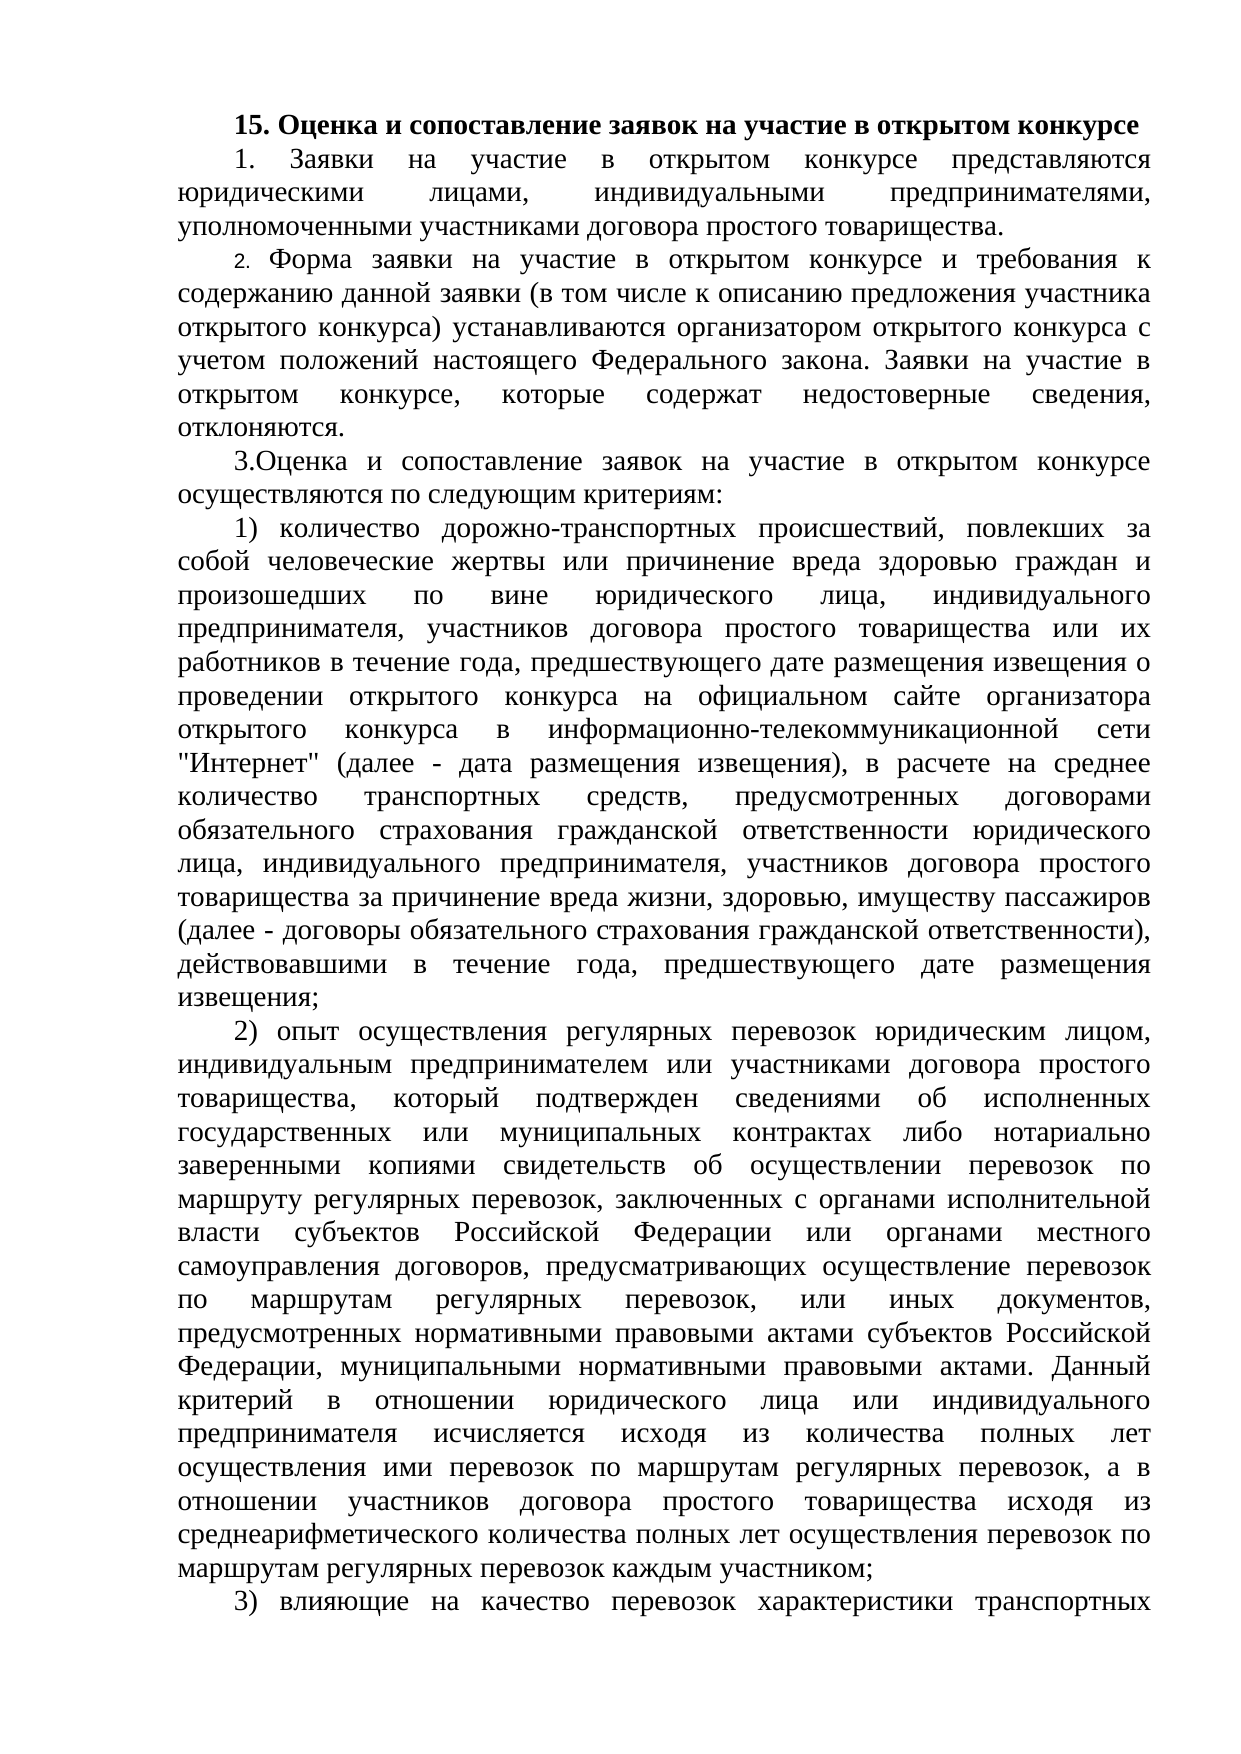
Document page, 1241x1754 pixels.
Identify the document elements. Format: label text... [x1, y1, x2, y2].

text 15. Оценка и сопоставление заявок на участие в открытом конкурсе [177, 107, 1152, 141]
text 2) опыт осуществления регулярных перевозок юридическим лицом, индивидуальным предпринимателем или участниками договора простого товарищества, который подтвержден сведениями об исполненных государственных или муниципальных контрактах либо нотариально заверенными копиями свидетельств об осуществлении перевозок по маршруту регулярных перевозок, заключенных с органами исполнительной власти субъектов Российской Федерации или органами местного самоуправления договоров, предусматривающих осуществление перевозок по маршрутам регулярных перевозок, или иных документов, предусмотренных нормативными правовыми актами субъектов Российской Федерации, муниципальными нормативными правовыми актами. Данный критерий в отношении юридического лица или индивидуального предпринимателя исчисляется исходя из количества полных лет осуществления ими перевозок по маршрутам регулярных перевозок, а в отношении участников договора простого товарищества исходя из среднеарифметического количества полных лет осуществления перевозок по маршрутам регулярных перевозок каждым участником; [177, 1013, 1152, 1583]
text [177, 1583, 1152, 1617]
text 3.Оценка и сопоставление заявок на участие в открытом конкурсе осуществляются по следующим критериям: [177, 443, 1152, 510]
text 1) количество дорожно-транспортных происшествий, повлекших за собой человеческие жертвы или причинение вреда здоровью граждан и произошедших по вине юридического лица, индивидуального предпринимателя, участников договора простого товарищества или их работников в течение года, предшествующего дате размещения извещения о проведении открытого конкурса на официальном сайте организатора открытого конкурса в информационно-телекоммуникационной сети "Интернет" (далее - дата размещения извещения), в расчете на среднее количество транспортных средств, предусмотренных договорами обязательного страхования гражданской ответственности юридического лица, индивидуального предпринимателя, участников договора простого товарищества за причинение вреда жизни, здоровью, имуществу пассажиров (далее - договоры обязательного страхования гражданской ответственности), действовавшими в течение года, предшествующего дате размещения извещения; [177, 510, 1152, 1013]
text 1. Заявки на участие в открытом конкурсе представляются юридическими лицами, индивидуальными предпринимателями, уполномоченными участниками договора простого товарищества. [177, 141, 1152, 242]
text 2. Форма заявки на участие в открытом конкурсе и требования к содержанию данной заявки (в том числе к описанию предложения участника открытого конкурса) устанавливаются организатором открытого конкурса с учетом положений настоящего Федерального закона. Заявки на участие в открытом конкурсе, которые содержат недостоверные сведения, отклоняются. [177, 242, 1152, 443]
